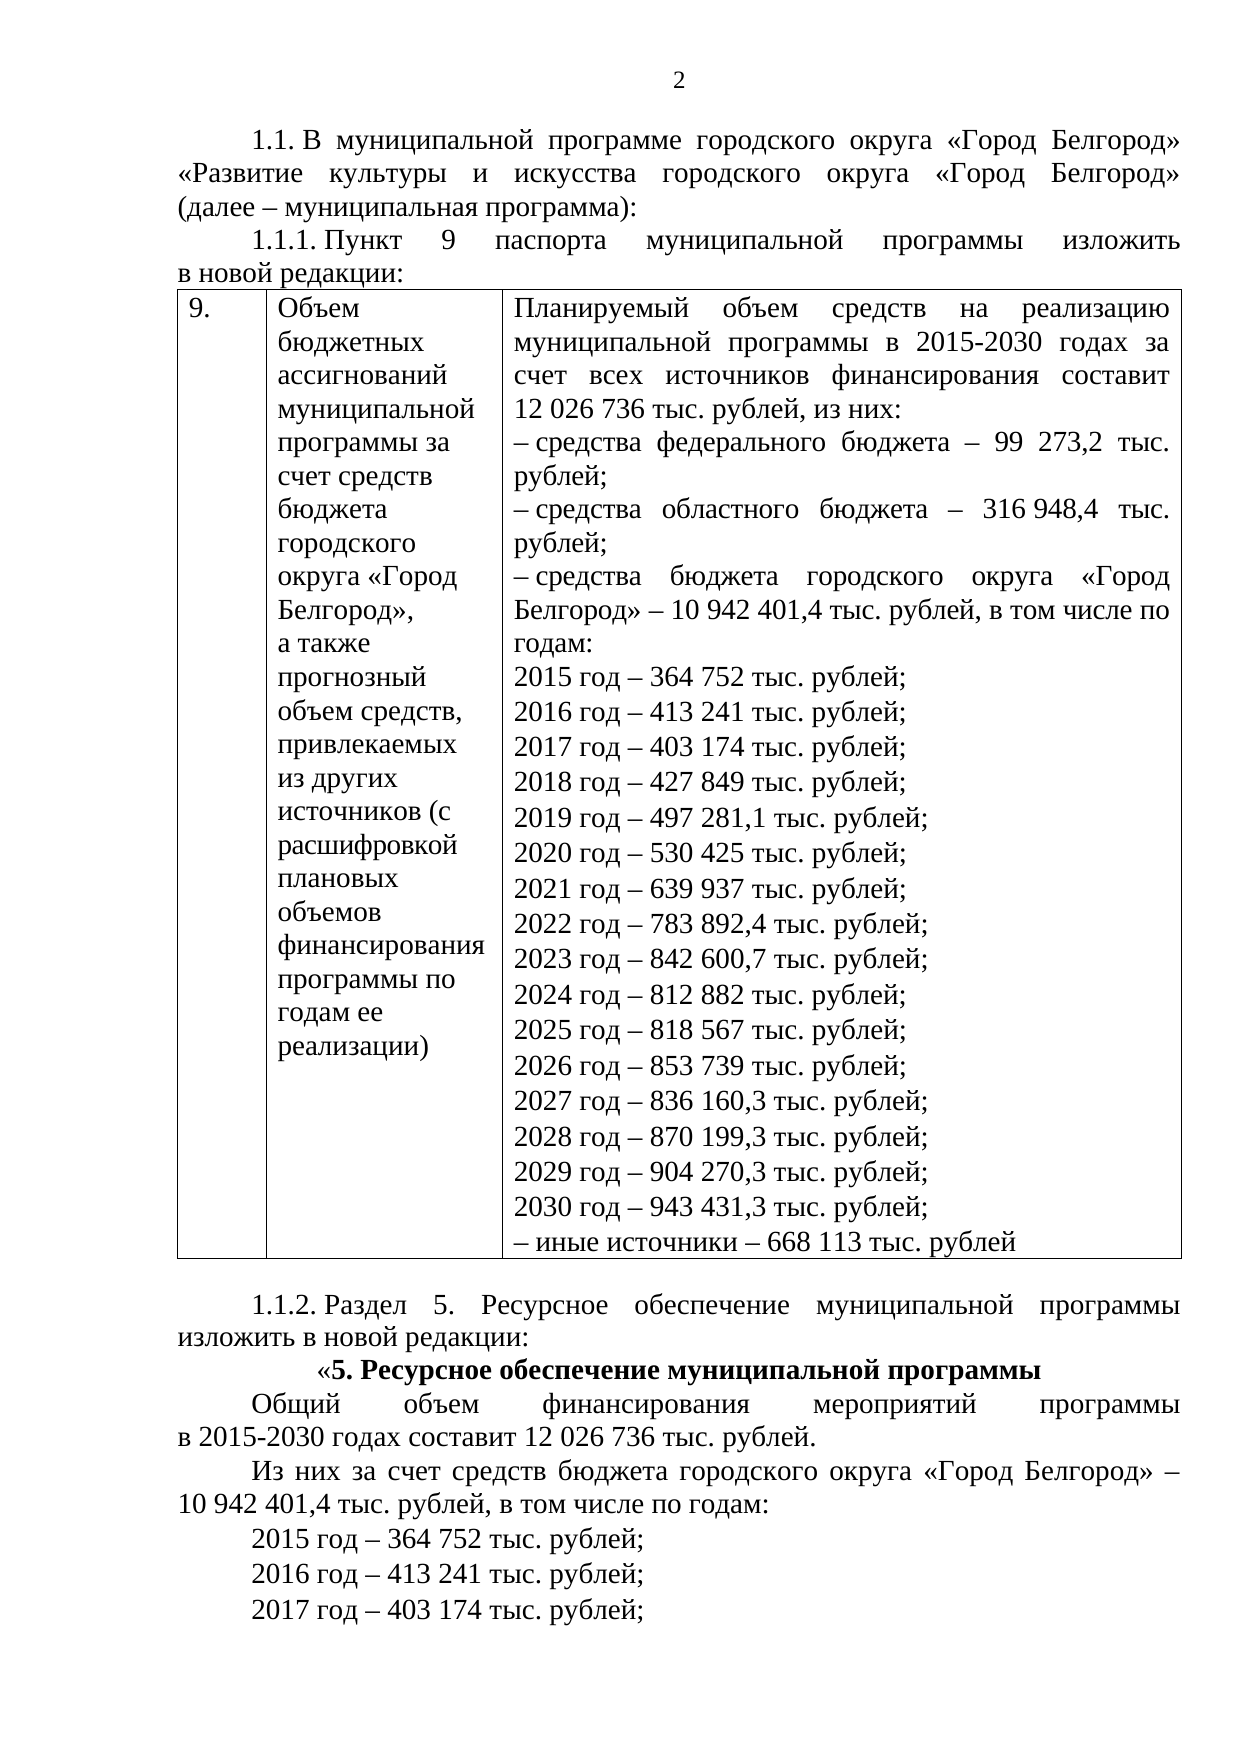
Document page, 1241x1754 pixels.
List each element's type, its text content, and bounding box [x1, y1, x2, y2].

text Из них за счет средств бюджета городского округа «Город Белгород» – 10 942 401,4 тыс. рублей, в том числе по годам: [177, 1453, 1181, 1520]
text Общий объем финансирования мероприятий программы в 2015-2030 годах составит 12 026 736 тыс. рублей. [177, 1386, 1181, 1453]
table_header Объем бюджетных ассигнований муниципальной программы за счет средств бюджета городского округа «Город Белгород», а также прогнозный объем средств, привлекаемых из других источников (с расшифровкой плановых объемов финансирования программы по годам ее реализации) [267, 290, 502, 1257]
text 2015 год – 364 752 тыс. рублей; [177, 1520, 1181, 1555]
table_header 9. [178, 290, 266, 1257]
text 1.1.1. Пункт 9 паспорта муниципальной программы изложить в новой редакции: [177, 222, 1181, 289]
text 2016 год – 413 241 тыс. рублей; [177, 1555, 1181, 1591]
table_header Планируемый объем средств на реализацию муниципальной программы в 2015-2030 годах за счет всех источников финансирования составит 12 026 736 тыс. рублей, из них: – средства федерального бюджета – 99 273,2 тыс. рублей; – средства областного бюджета – 316 948,4 тыс. рублей; – средства бюджета городского округа «Город Белгород» – 10 942 401,4 тыс. рублей, в том числе по годам: 2015 год – 364 752 тыс. рублей; 2016 год – 413 241 тыс. рублей; 2017 год – 403 174 тыс. рублей; 2018 год – 427 849 тыс. рублей; 2019 год – 497 281,1 тыс. рублей; 2020 год – 530 425 тыс. рублей; 2021 год – 639 937 тыс. рублей; 2022 год – 783 892,4 тыс. рублей; 2023 год – 842 600,7 тыс. рублей; 2024 год – 812 882 тыс. рублей; 2025 год – 818 567 тыс. рублей; 2026 год – 853 739 тыс. рублей; 2027 год – 836 160,3 тыс. рублей; 2028 год – 870 199,3 тыс. рублей; 2029 год – 904 270,3 тыс. рублей; 2030 год – 943 431,3 тыс. рублей; – иные источники – 668 113 тыс. рублей [503, 290, 1181, 1257]
text «5. Ресурсное обеспечение муниципальной программы [177, 1352, 1181, 1386]
text 1.1.2. Раздел 5. Ресурсное обеспечение муниципальной программы изложить в новой редакции: [177, 1290, 1181, 1352]
text 2017 год – 403 174 тыс. рублей; [177, 1591, 1181, 1626]
text 1.1. В муниципальной программе городского округа «Город Белгород» «Развитие культуры и искусства городского округа «Город Белгород» (далее – муниципальная программа): [177, 122, 1181, 222]
